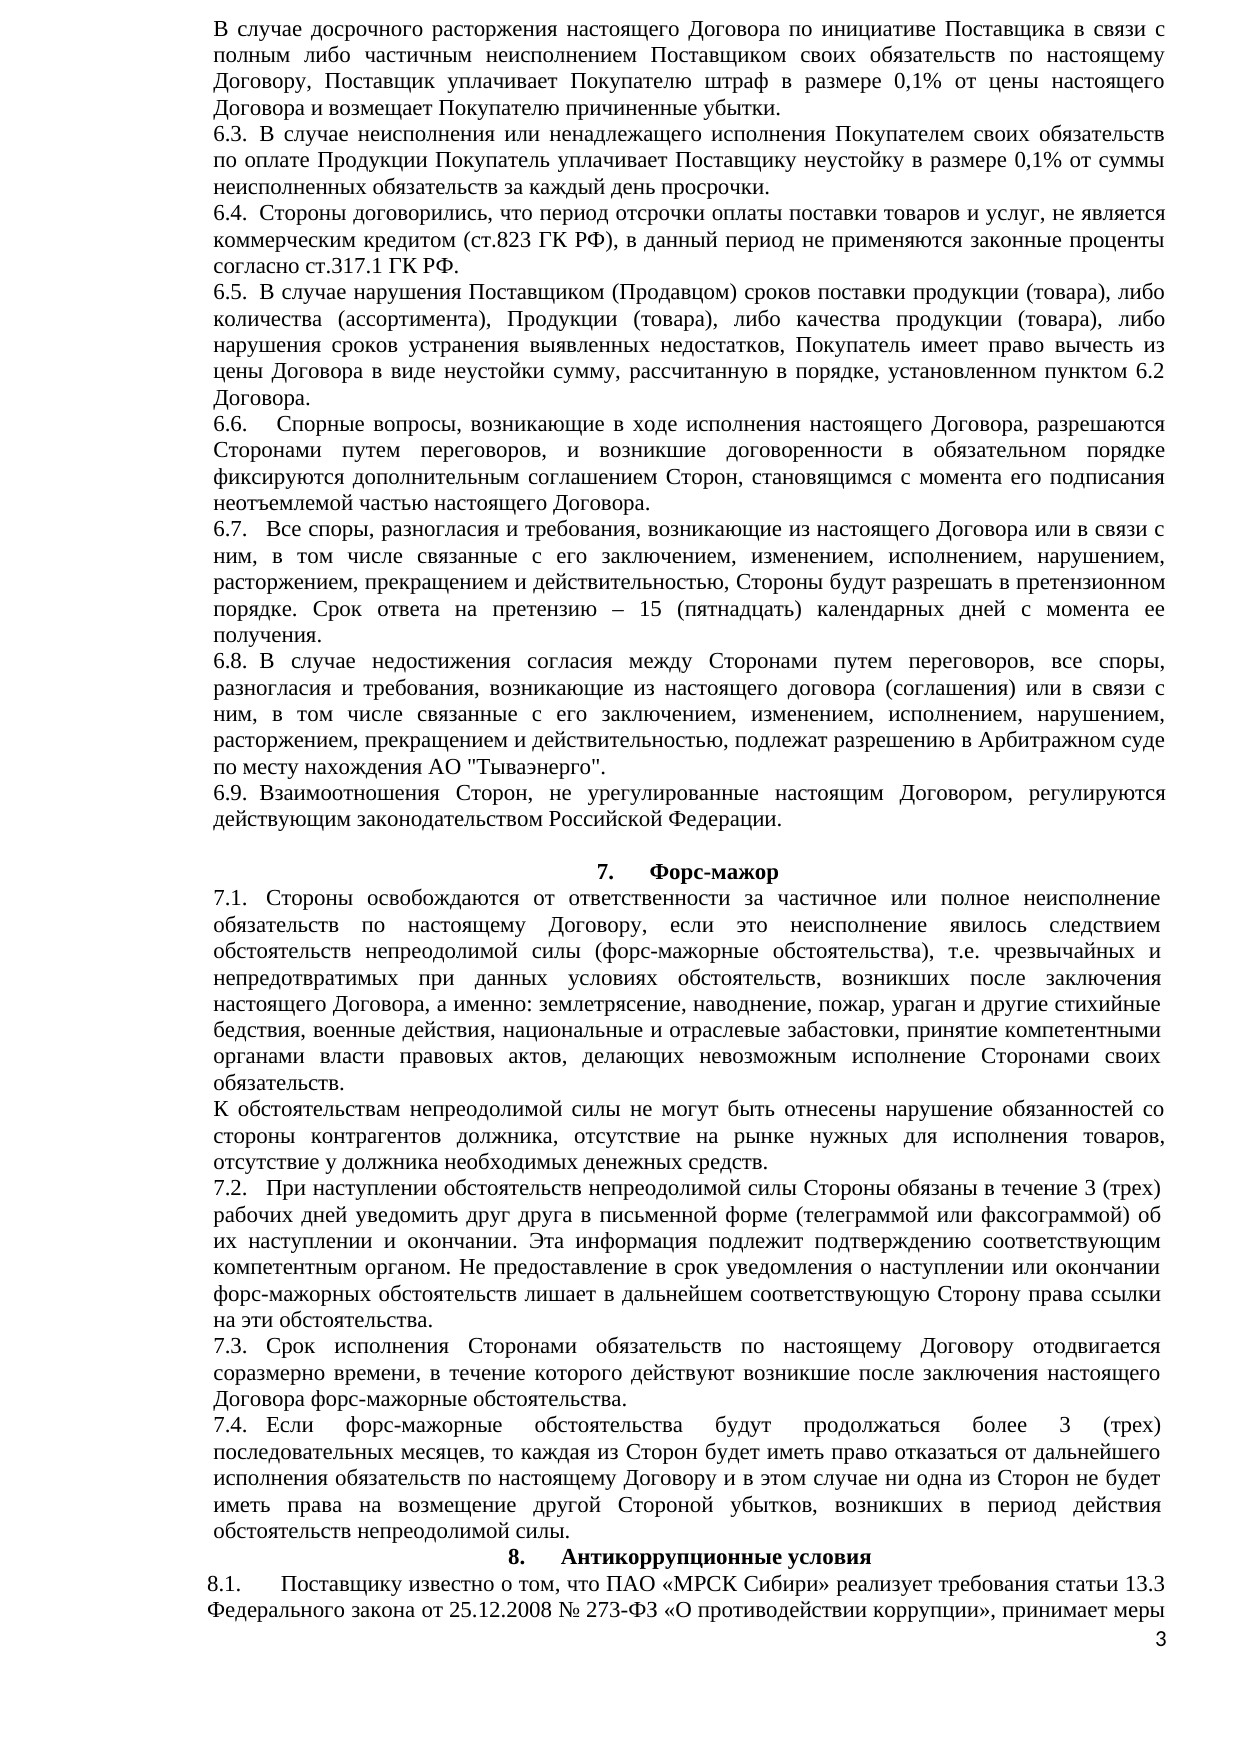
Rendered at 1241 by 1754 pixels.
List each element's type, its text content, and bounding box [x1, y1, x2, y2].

list Спорные вопросы, возникающие в ходе исполнения настоящего Договора, разрешаются Сторонами путем переговоров, и возникшие договоренности в обязательном порядке фиксируются дополнительным соглашением Сторон, становящимся с момента его подписания неотъемлемой частью настоящего Договора. [213, 410, 1167, 516]
list При наступлении обстоятельств непреодолимой силы Стороны обязаны в течение 3 (трех) рабочих дней уведомить друг друга в письменной форме (телеграммой или факсограммой) об их наступлении и окончании. Эта информация подлежит подтверждению соответствующим компетентным органом. Не предоставление в срок уведомления о наступлении или окончании форс-мажорных обстоятельств лишает в дальнейшем соответствующую Сторону права ссылки на эти обстоятельства. [213, 1174, 1162, 1332]
list Все споры, разногласия и требования, возникающие из настоящего Договора или в связи с ним, в том числе связанные с его заключением, изменением, исполнением, нарушением, расторжением, прекращением и действительностью, Стороны будут разрешать в претензионном порядке. Срок ответа на претензию – 15 (пятнадцать) календарных дней с момента ее получения. [213, 516, 1167, 647]
list В случае недостижения согласия между Сторонами путем переговоров, все споры, разногласия и требования, возникающие из настоящего договора (соглашения) или в связи с ним, в том числе связанные с его заключением, изменением, исполнением, нарушением, расторжением, прекращением и действительностью, подлежат разрешению в Арбитражном суде по месту нахождения АО "Тываэнерго". [213, 647, 1167, 779]
list Стороны договорились, что период отсрочки оплаты поставки товаров и услуг, не является коммерческим кредитом (ст.823 ГК РФ), в данный период не применяются законные проценты согласно ст.317.1 ГК РФ. [213, 199, 1167, 278]
list Стороны освобождаются от ответственности за частичное или полное неисполнение обязательств по настоящему Договору, если это неисполнение явилось следствием обстоятельств непреодолимой силы (форс-мажорные обстоятельства), т.е. чрезвычайных и непредотвратимых при данных условиях обстоятельств, возникших после заключения настоящего Договора, а именно: землетрясение, наводнение, пожар, ураган и другие стихийные бедствия, военные действия, национальные и отраслевые забастовки, принятие компетентными органами власти правовых актов, делающих невозможным исполнение Сторонами своих обязательств. [213, 884, 1162, 1095]
list Взаимоотношения Сторон, не урегулированные настоящим Договором, регулируются действующим законодательством Российской Федерации. [213, 779, 1167, 832]
list Антикоррупционные условия [213, 1543, 1167, 1570]
list В случае неисполнения или ненадлежащего исполнения Покупателем своих обязательств по оплате Продукции Покупатель уплачивает Поставщику неустойку в размере 0,1% от суммы неисполненных обязательств за каждый день просрочки. [213, 120, 1167, 199]
list В случае нарушения Поставщиком (Продавцом) сроков поставки продукции (товара), либо количества (ассортимента), Продукции (товара), либо качества продукции (товара), либо нарушения сроков устранения выявленных недостатков, Покупатель имеет право вычесть из цены Договора в виде неустойки сумму, рассчитанную в порядке, установленном пунктом 6.2 Договора. [213, 278, 1167, 410]
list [207, 1570, 1167, 1622]
list Если форс-мажорные обстоятельства будут продолжаться более 3 (трех) последовательных месяцев, то каждая из Сторон будет иметь право отказаться от дальнейшего исполнения обязательств по настоящему Договору и в этом случае ни одна из Сторон не будет иметь права на возмещение другой Стороной убытков, возникших в период действия обстоятельств непреодолимой силы. [213, 1412, 1162, 1543]
text В случае досрочного расторжения настоящего Договора по инициативе Поставщика в связи с полным либо частичным неисполнением Поставщиком своих обязательств по настоящему Договору, Поставщик уплачивает Покупателю штраф в размере 0,1% от цены настоящего Договора и возмещает Покупателю причиненные убытки. [213, 15, 1167, 120]
text К обстоятельствам непреодолимой силы не могут быть отнесены нарушение обязанностей со стороны контрагентов должника, отсутствие на рынке нужных для исполнения товаров, отсутствие у должника необходимых денежных средств. [213, 1095, 1167, 1174]
list Срок исполнения Сторонами обязательств по настоящему Договору отодвигается соразмерно времени, в течение которого действуют возникшие после заключения настоящего Договора форс-мажорные обстоятельства. [213, 1332, 1162, 1412]
list Форс-мажор [213, 858, 1162, 884]
